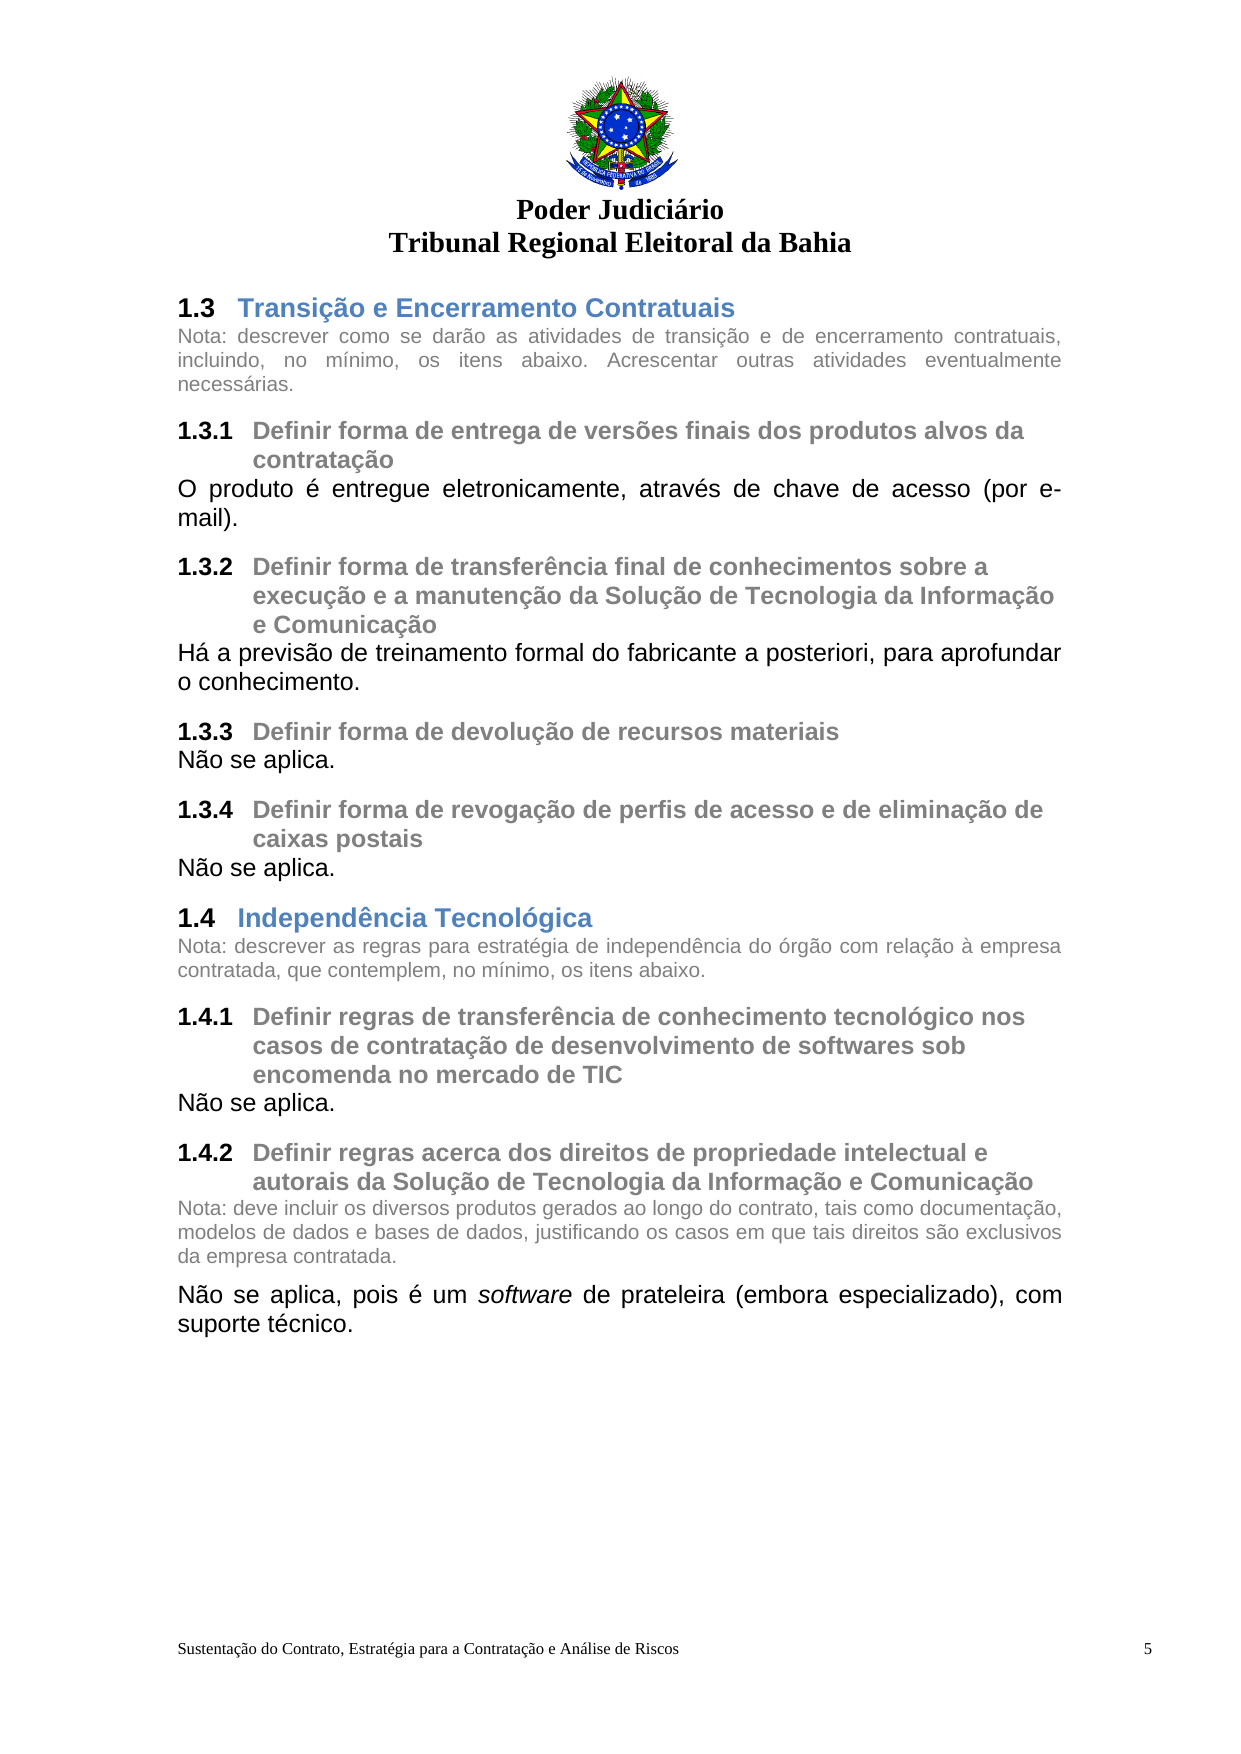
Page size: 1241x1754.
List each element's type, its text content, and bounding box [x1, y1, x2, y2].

subtitle Transição e Encerramento Contratuais [177, 292, 1063, 324]
text Não se aplica. [177, 746, 1063, 774]
picture [560, 73, 681, 192]
text O produto é entregue eletronicamente, através de chave de acesso (por e-mail). [177, 474, 1063, 531]
text Nota: descrever como se darão as atividades de transição e de encerramento contratuais, incluindo, no mínimo, os itens abaixo. Acrescentar outras atividades eventualmente necessárias. [177, 324, 1063, 396]
text Não se aplica. [177, 853, 1063, 881]
subtitle Definir regras de transferência de conhecimento tecnológico nos casos de contratação de desenvolvimento de softwares sob encomenda no mercado de TIC [177, 1002, 1063, 1088]
subtitle Definir forma de revogação de perfis de acesso e de eliminação de caixas postais [177, 795, 1063, 853]
subtitle Definir forma de transferência final de conhecimentos sobre a execução e a manutenção da Solução de Tecnologia da Informação e Comunicação [177, 552, 1063, 638]
text Nota: descrever as regras para estratégia de independência do órgão com relação à empresa contratada, que contemplem, no mínimo, os itens abaixo. [177, 933, 1063, 981]
subtitle Definir forma de entrega de versões finais dos produtos alvos da contratação [177, 416, 1063, 474]
text Não se aplica. [177, 1088, 1063, 1117]
text Não se aplica, pois é um software de prateleira (embora especializado), com suporte técnico. [177, 1280, 1063, 1337]
text Nota: deve incluir os diversos produtos gerados ao longo do contrato, tais como documentação, modelos de dados e bases de dados, justificando os casos em que tais direitos são exclusivos da empresa contratada. [177, 1196, 1063, 1267]
subtitle Independência Tecnológica [177, 902, 1063, 933]
subtitle Definir regras acerca dos direitos de propriedade intelectual e autorais da Solução de Tecnologia da Informação e Comunicação [177, 1138, 1063, 1196]
subtitle Definir forma de devolução de recursos materiais [177, 717, 1063, 746]
text Há a previsão de treinamento formal do fabricante a posteriori, para aprofundar o conhecimento. [177, 638, 1063, 696]
